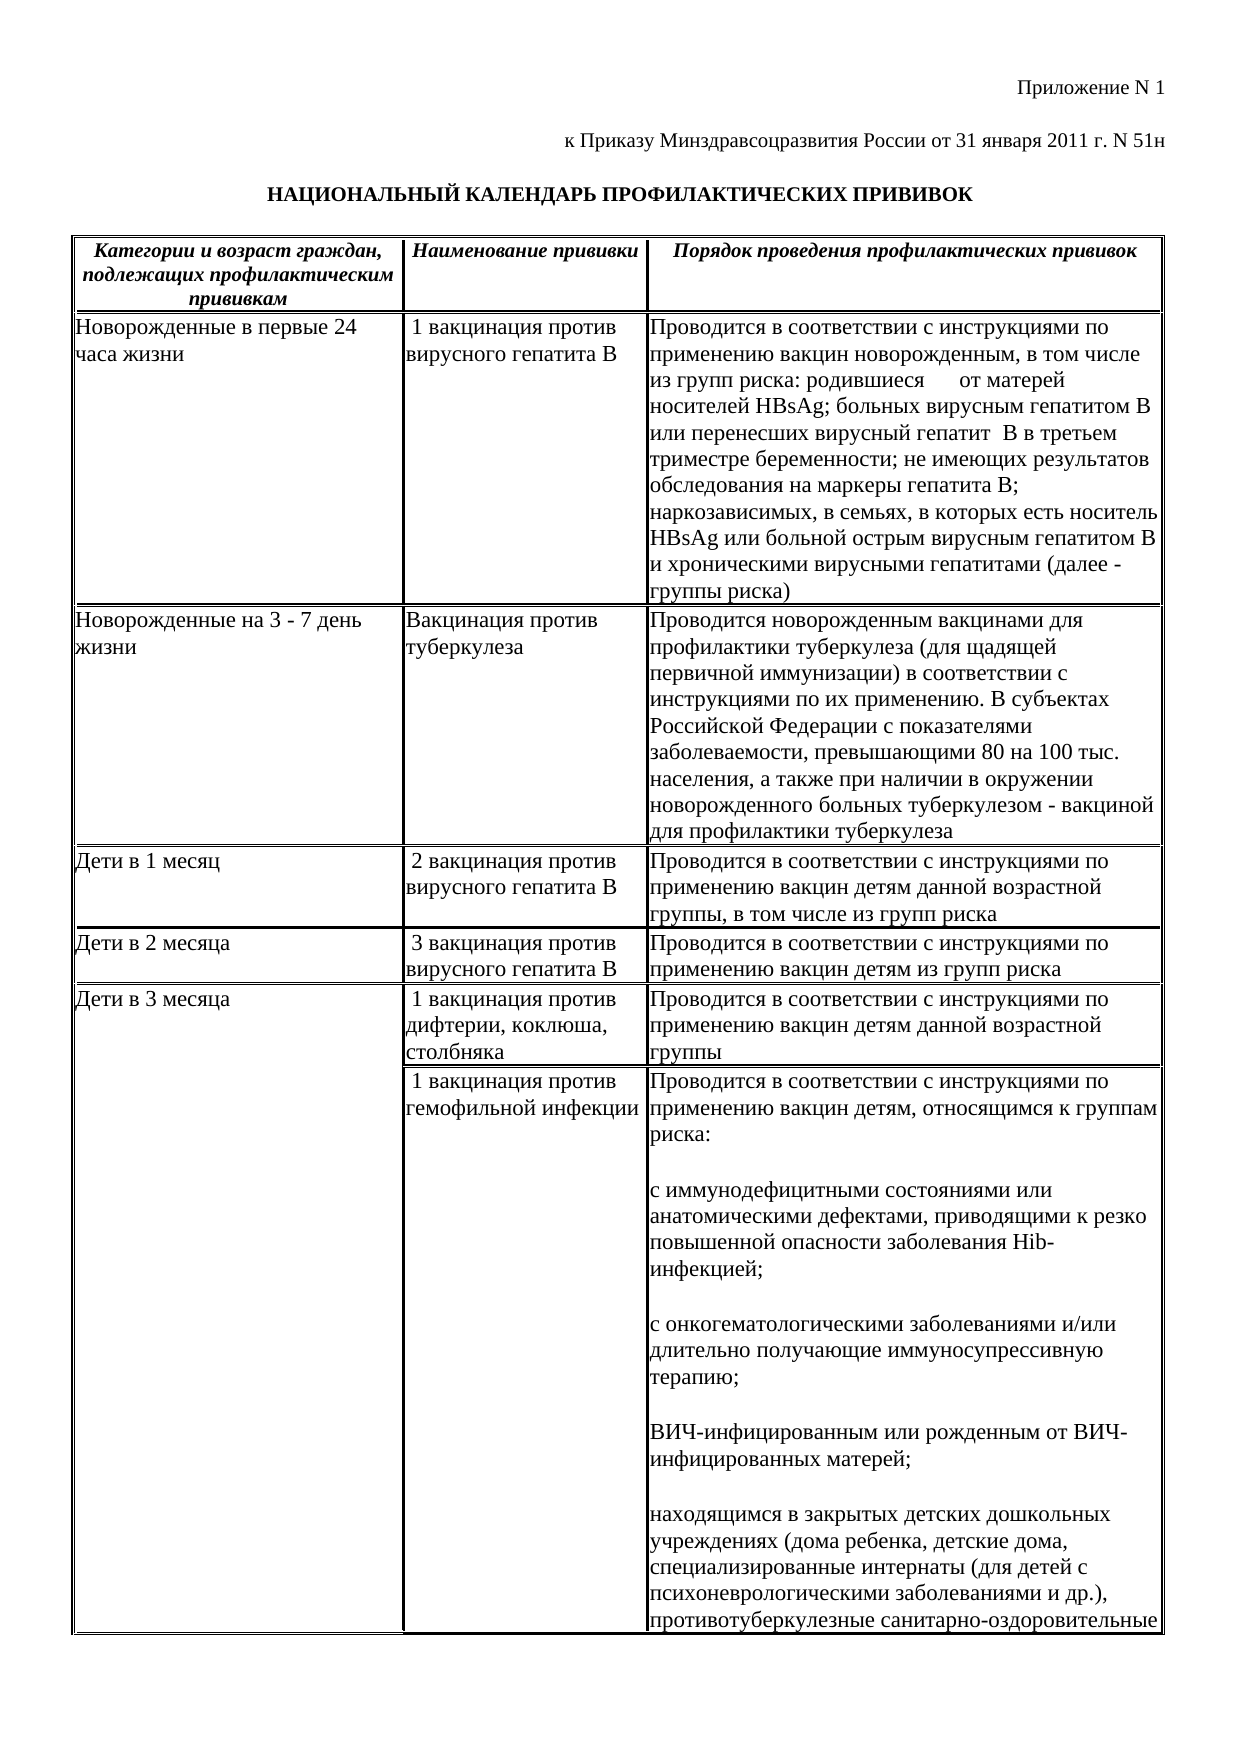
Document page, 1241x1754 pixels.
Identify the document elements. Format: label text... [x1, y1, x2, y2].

table_cell Проводится в соответствии с инструкциями по применению вакцин детям из групп риска [649, 926, 1161, 982]
table_header Категории и возраст граждан, подлежащих профилактическим прививкам [75, 238, 403, 310]
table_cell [403, 1068, 647, 1632]
table_cell 2 вакцинация против вирусного гепатита В [405, 847, 646, 926]
table_cell 3 вакцинация против вирусного гепатита В [405, 929, 646, 982]
table_cell Вакцинация против туберкулеза [405, 607, 646, 844]
table_cell 1 вакцинация против вирусного гепатита В [405, 314, 646, 603]
table_cell Проводится в соответствии с инструкциями по применению вакцин детям данной возрастной группы, в том числе из групп риска [647, 844, 1163, 926]
table_cell Проводится в соответствии с инструкциями по применению вакцин детям данной возрастной группы [647, 982, 1163, 1064]
text к Приказу Минздравсоцразвития России от 31 января . N 51н [75, 128, 1165, 152]
table_cell Проводится в соответствии с инструкциями по применению вакцин новорожденным, в том числе из групп риска: родившиеся от матерей носителей HBsAg; больных вирусным гепатитом В или перенесших вирусный гепатит В в третьем триместре беременности; не имеющих результатов обследования на маркеры гепатита В; наркозависимых, в семьях, в которых есть носитель HBsAg или больной острым вирусным гепатитом В и хроническими вирусными гепатитами (далее - группы риска) [649, 310, 1162, 603]
table_cell Новорожденные в первые 24 часа жизни [75, 310, 402, 603]
table_cell 1 вакцинация против дифтерии, коклюша, столбняка [405, 985, 646, 1064]
table_header Порядок проведения профилактических прививок [647, 238, 1161, 310]
table_cell Дети в 2 месяца [75, 926, 402, 982]
table_header Наименование прививки [403, 238, 647, 310]
table_cell Дети в 3 месяца [73, 982, 403, 1632]
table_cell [647, 1064, 1162, 1632]
text НАЦИОНАЛЬНЫЙ КАЛЕНДАРЬ ПРОФИЛАКТИЧЕСКИХ ПРИВИВОК [75, 181, 1165, 206]
text Приложение N 1 [75, 75, 1165, 99]
table_cell Новорожденные на 3 - 7 день жизни [75, 603, 402, 844]
table_cell Дети в 1 месяц [73, 844, 403, 926]
table_cell Проводится новорожденным вакцинами для профилактики туберкулеза (для щадящей первичной иммунизации) в соответствии с инструкциями по их применению. В субъектах Российской Федерации с показателями заболеваемости, превышающими 80 на 100 тыс. населения, а также при наличии в окружении новорожденного больных туберкулезом - вакциной для профилактики туберкулеза [649, 603, 1162, 844]
